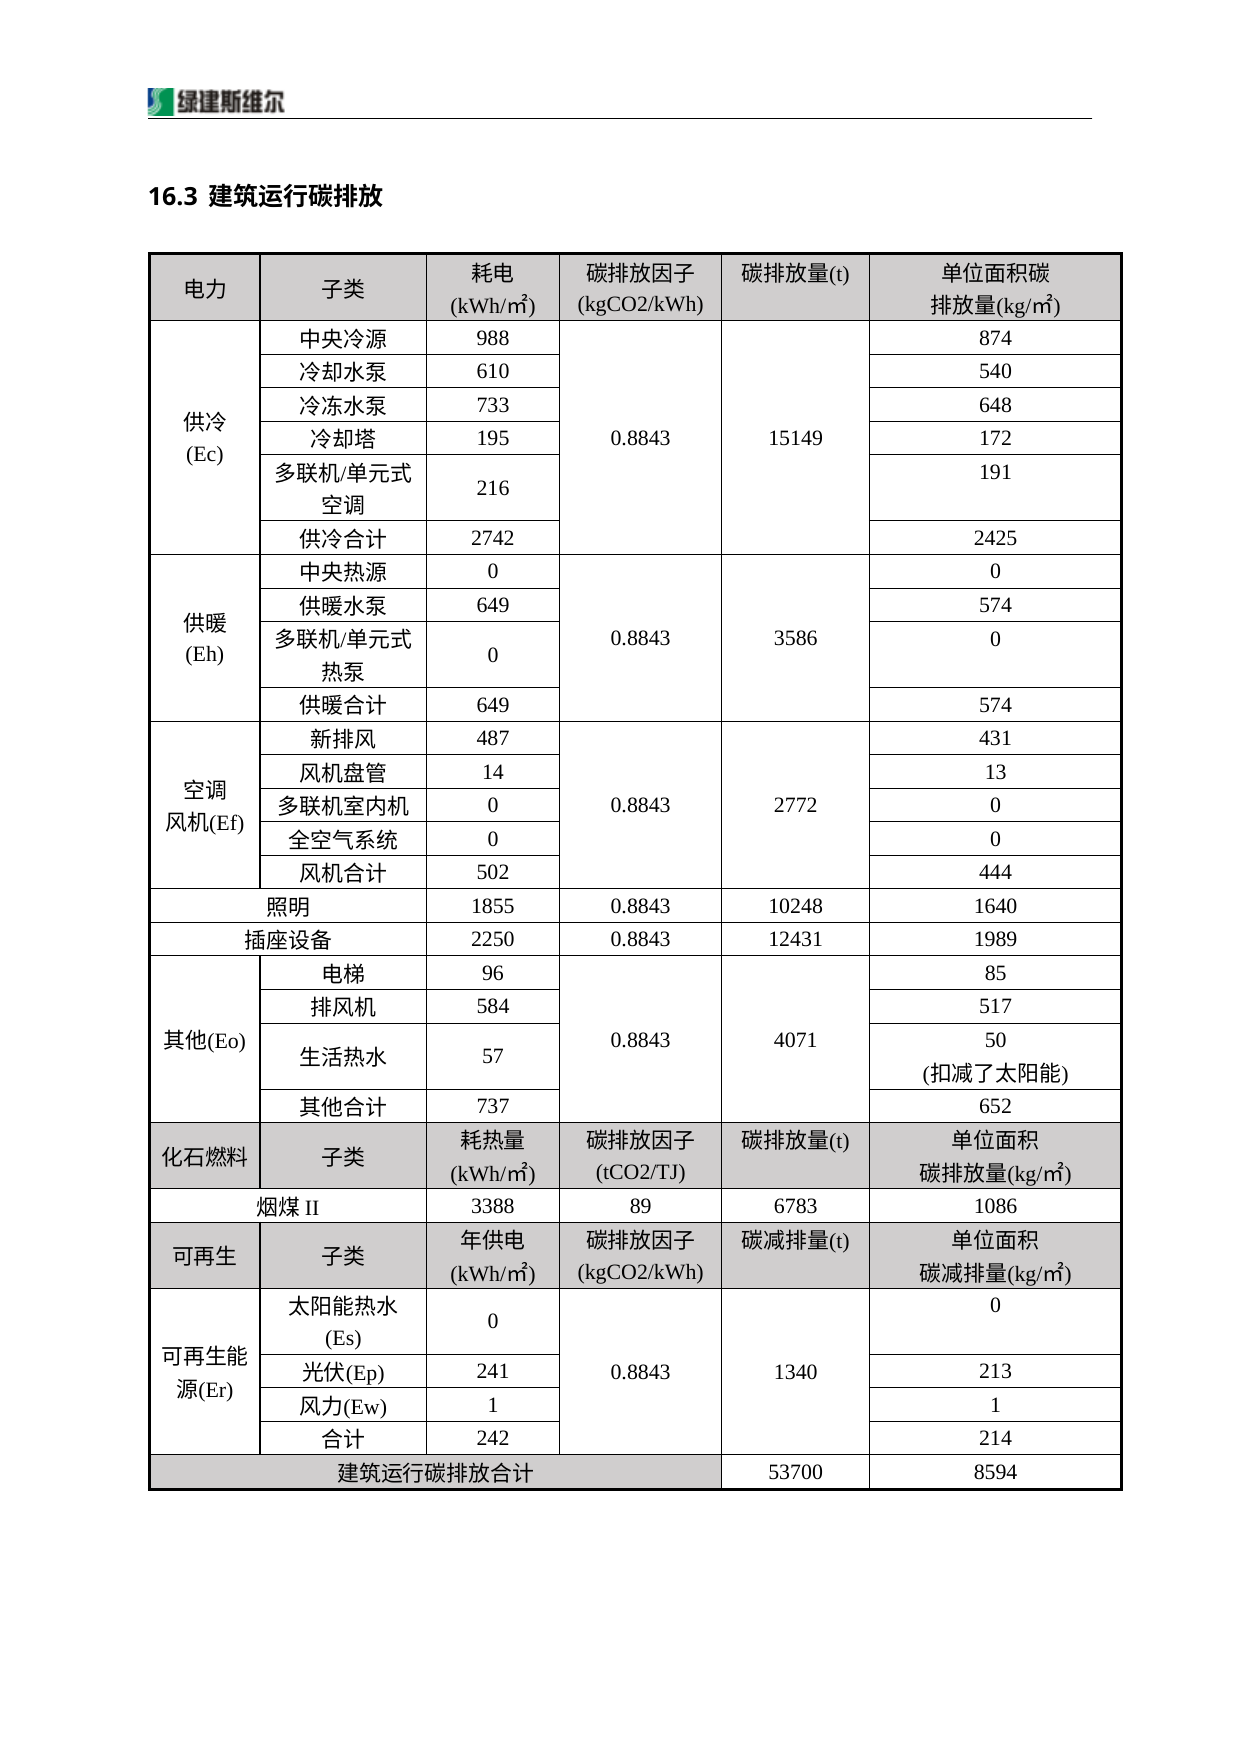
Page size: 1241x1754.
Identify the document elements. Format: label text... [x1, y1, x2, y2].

table_cell 0.8843 [560, 889, 721, 922]
table_cell 供冷合计 [261, 521, 426, 554]
table_header 子类 [261, 255, 426, 320]
table_cell 烟煤II [151, 1189, 426, 1222]
table_cell 0 [427, 622, 559, 687]
table_cell 0 [870, 555, 1120, 587]
table_cell 517 [870, 990, 1120, 1022]
table_cell 年供电(kWh/㎡) [427, 1223, 559, 1288]
table_cell 0 [870, 622, 1120, 687]
table_cell 新排风 [261, 722, 426, 754]
table_cell 中央冷源 [261, 321, 426, 354]
table_cell 0 [427, 555, 559, 587]
table_cell 1855 [427, 889, 559, 922]
table_cell 89 [560, 1189, 721, 1222]
table_cell 可再生 [151, 1223, 259, 1288]
table_header 电力 [151, 255, 259, 320]
table_cell 单位面积 碳排放量(kg/㎡) [870, 1123, 1120, 1188]
table_cell 供暖水泵 [261, 589, 426, 621]
table_cell 光伏(Ep) [261, 1355, 426, 1387]
table_cell 737 [427, 1090, 559, 1122]
table_cell 14 [427, 755, 559, 788]
table_cell 1640 [870, 889, 1120, 922]
table_cell 540 [870, 355, 1120, 387]
table_header 碳排放量(t) [722, 255, 869, 320]
table_header 碳排放因子 (kgCO2/kWh) [560, 255, 721, 320]
table_cell 冷却塔 [261, 422, 426, 454]
table_cell 96 [427, 956, 559, 989]
table_cell 子类 [261, 1123, 426, 1188]
table_cell 碳减排量(t) [722, 1223, 869, 1288]
table_cell 874 [870, 321, 1120, 354]
table_cell 2250 [427, 923, 559, 955]
table_cell 0 [870, 789, 1120, 821]
table_cell 0 [870, 822, 1120, 855]
table_cell 15149 [722, 321, 869, 554]
table_cell 85 [870, 956, 1120, 989]
table_cell 0 [427, 1289, 559, 1354]
table_cell 241 [427, 1355, 559, 1387]
table_cell 0.8843 [560, 555, 721, 721]
table_cell 插座设备 [151, 923, 426, 955]
table_cell 碳排放因子(tCO2/TJ) [560, 1123, 721, 1188]
table_cell 1 [427, 1388, 559, 1421]
table_cell 1989 [870, 923, 1120, 955]
table_cell 空调 风机(Ef) [151, 722, 259, 888]
table_cell 供冷 (Ec) [151, 321, 259, 554]
table_cell 多联机/单元式空调 [261, 455, 426, 520]
table_cell 216 [427, 455, 559, 520]
table_cell 合计 [261, 1422, 426, 1454]
table_cell 6783 [722, 1189, 869, 1222]
table_cell 0.8843 [560, 1289, 721, 1454]
table_cell 0 [870, 1289, 1120, 1354]
table_cell 风机盘管 [261, 755, 426, 788]
table_cell 1340 [722, 1289, 869, 1454]
table_cell 649 [427, 589, 559, 621]
table_cell 多联机室内机 [261, 789, 426, 821]
table_cell 碳排放因子(kgCO2/kWh) [560, 1223, 721, 1288]
table_cell 可再生能源(Er) [151, 1289, 259, 1454]
table_cell 2742 [427, 521, 559, 554]
table_cell 648 [870, 388, 1120, 421]
table_cell 冷却水泵 [261, 355, 426, 387]
subtitle 建筑运行碳排放 [148, 162, 1092, 227]
table_cell 195 [427, 422, 559, 454]
table_cell 多联机/单元式热泵 [261, 622, 426, 687]
table_cell 3388 [427, 1189, 559, 1222]
table_cell 1086 [870, 1189, 1120, 1222]
table_cell 53700 [722, 1455, 869, 1488]
table_cell 12431 [722, 923, 869, 955]
table_cell 生活热水 [261, 1024, 426, 1088]
table_cell 50 (扣减了太阳能) [870, 1024, 1120, 1088]
table_cell 584 [427, 990, 559, 1022]
table_cell 0.8843 [560, 923, 721, 955]
table_cell 化石燃料 [151, 1123, 259, 1188]
table_cell 供暖 (Eh) [151, 555, 259, 721]
table_cell 风机合计 [261, 856, 426, 888]
table_cell 其他合计 [261, 1090, 426, 1122]
table_cell 排风机 [261, 990, 426, 1022]
picture [147, 88, 288, 116]
table_cell 0.8843 [560, 722, 721, 888]
table_cell 风力(Ew) [261, 1388, 426, 1421]
table_cell 3586 [722, 555, 869, 721]
table_cell 子类 [261, 1223, 426, 1288]
table_cell 中央热源 [261, 555, 426, 587]
table_cell 213 [870, 1355, 1120, 1387]
table_cell 碳排放量(t) [722, 1123, 869, 1188]
table_cell 191 [870, 455, 1120, 520]
table_cell 0.8843 [560, 956, 721, 1122]
table_cell 242 [427, 1422, 559, 1454]
table_cell 431 [870, 722, 1120, 754]
table_cell 耗热量(kWh/㎡) [427, 1123, 559, 1188]
table_cell 0 [427, 789, 559, 821]
table_cell 2772 [722, 722, 869, 888]
table_cell 单位面积 碳减排量(kg/㎡) [870, 1223, 1120, 1288]
table_cell 1 [870, 1388, 1120, 1421]
table_cell 574 [870, 589, 1120, 621]
table_cell 0.8843 [560, 321, 721, 554]
table_cell 建筑运行碳排放合计 [151, 1455, 721, 1488]
table_cell 8594 [870, 1455, 1120, 1488]
table_cell 全空气系统 [261, 822, 426, 855]
table_cell 652 [870, 1090, 1120, 1122]
table_cell 733 [427, 388, 559, 421]
table_cell 13 [870, 755, 1120, 788]
table_cell 487 [427, 722, 559, 754]
table_cell 610 [427, 355, 559, 387]
table_cell 172 [870, 422, 1120, 454]
table_cell 57 [427, 1024, 559, 1088]
table_cell 冷冻水泵 [261, 388, 426, 421]
table_header 耗电 (kWh/㎡) [427, 255, 559, 320]
table_cell 供暖合计 [261, 688, 426, 721]
table_cell 988 [427, 321, 559, 354]
table_cell 10248 [722, 889, 869, 922]
table_cell 照明 [151, 889, 426, 922]
table_cell 电梯 [261, 956, 426, 989]
table_cell 太阳能热水(Es) [261, 1289, 426, 1354]
table_cell 444 [870, 856, 1120, 888]
table_header 单位面积碳 排放量(kg/㎡) [870, 255, 1120, 320]
table_cell 其他(Eo) [151, 956, 259, 1122]
table_cell 502 [427, 856, 559, 888]
table_cell 4071 [722, 956, 869, 1122]
table_cell 649 [427, 688, 559, 721]
table_cell 0 [427, 822, 559, 855]
table_cell 574 [870, 688, 1120, 721]
table_cell 214 [870, 1422, 1120, 1454]
table_cell 2425 [870, 521, 1120, 554]
